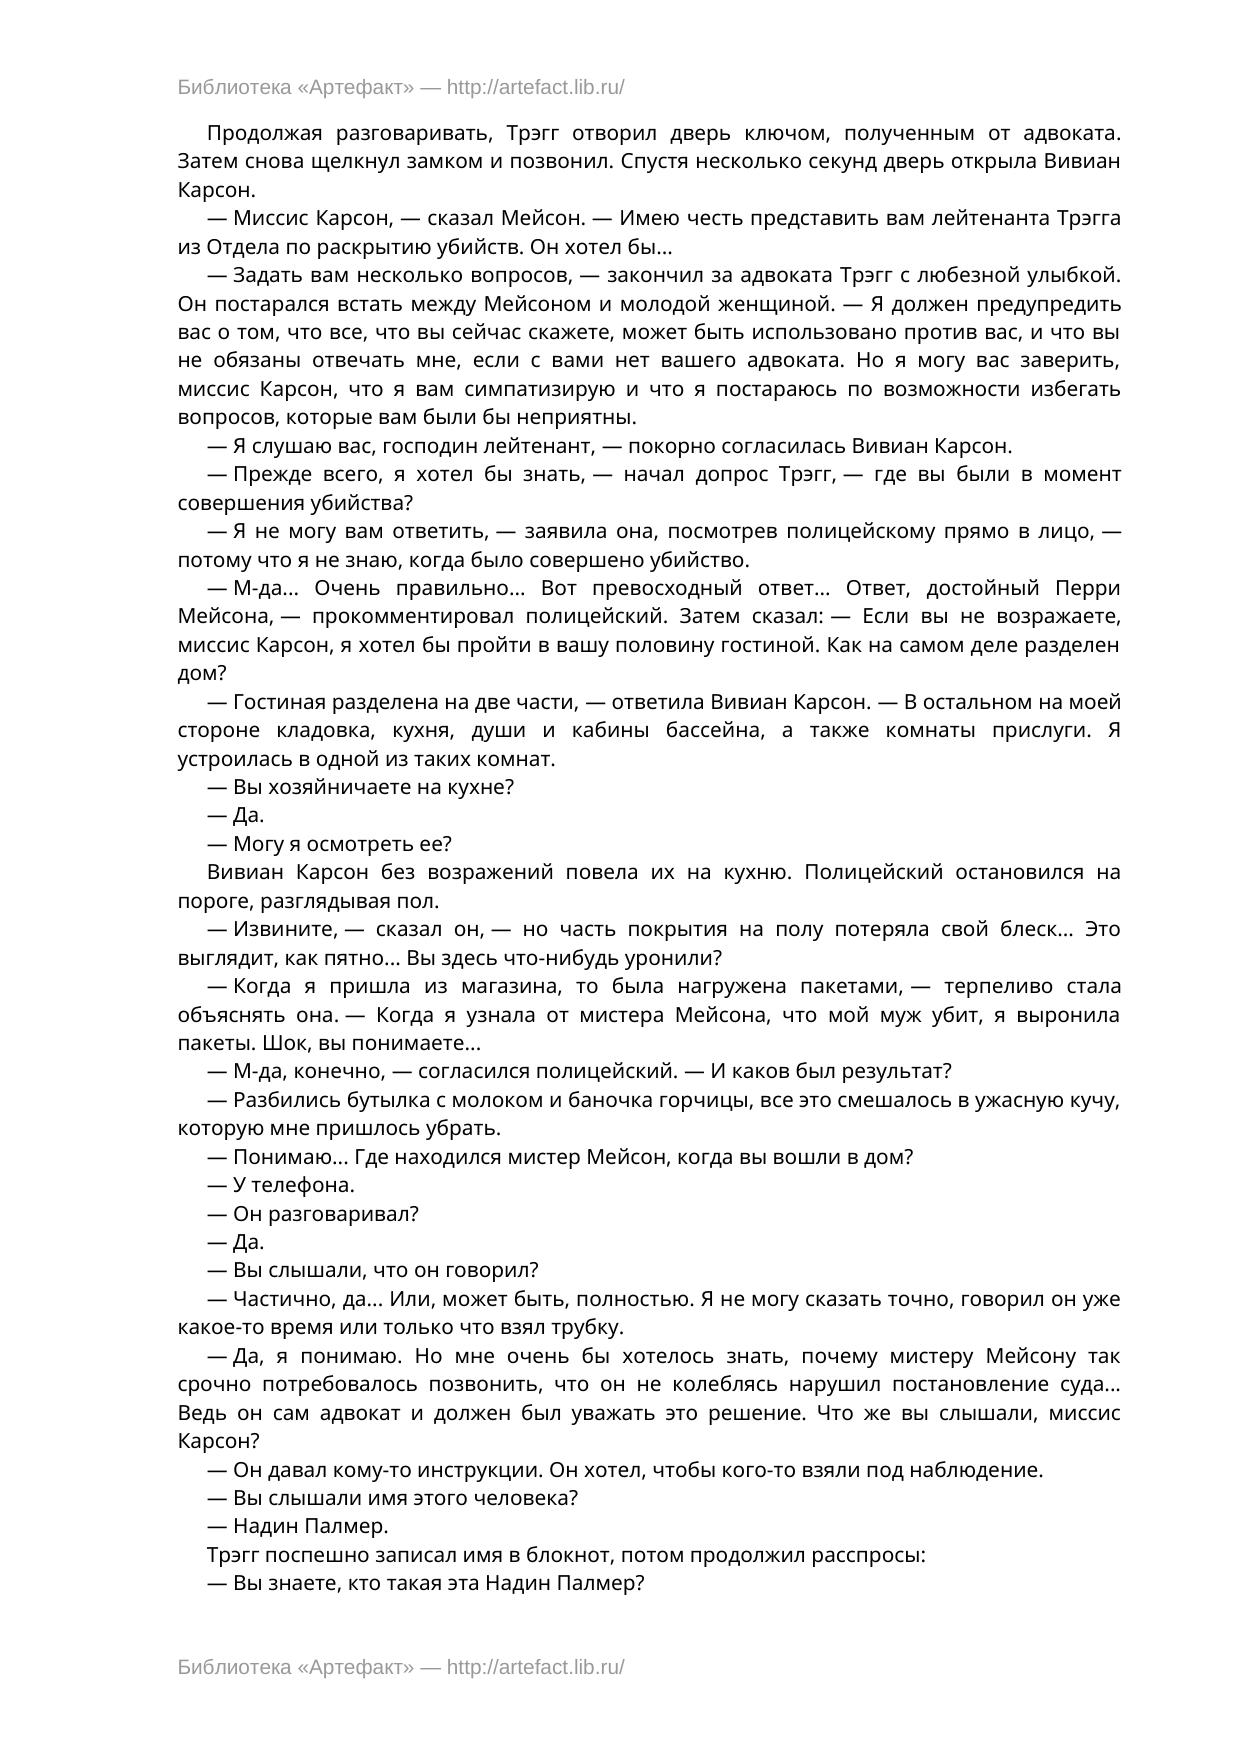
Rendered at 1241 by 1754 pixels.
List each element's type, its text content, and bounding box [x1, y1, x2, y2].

text Продолжая разговаривать, Трэгг отворил дверь ключом, полученным от адвоката. Затем снова щелкнул замком и позвонил. Спустя несколько секунд дверь открыла Вивиан Карсон. [177, 118, 1122, 203]
text — У телефона. [177, 1170, 1122, 1199]
text — Могу я осмотреть ее? [177, 829, 1122, 857]
text — М-да... Очень правильно... Вот превосходный ответ... Ответ, достойный Перри Мейсона, — прокомментировал полицейский. Затем сказал: — Если вы не возражаете, миссис Карсон, я хотел бы пройти в вашу половину гостиной. Как на самом деле разделен дом? [177, 573, 1122, 687]
text — Он давал кому-то инструкции. Он хотел, чтобы кого-то взяли под наблюдение. [177, 1455, 1122, 1483]
text — Вы знаете, кто такая эта Надин Палмер? [177, 1568, 1122, 1597]
text — Понимаю... Где находился мистер Мейсон, когда вы вошли в дом? [177, 1142, 1122, 1170]
text — Я слушаю вас, господин лейтенант, — покорно согласилась Вивиан Карсон. [177, 431, 1122, 459]
text — Вы слышали имя этого человека? [177, 1483, 1122, 1512]
text — Задать вам несколько вопросов, — закончил за адвоката Трэгг с любезной улыбкой. Он постарался встать между Мейсоном и молодой женщиной. — Я должен предупредить вас о том, что все, что вы сейчас скажете, может быть использовано против вас, и что вы не обязаны отвечать мне, если с вами нет вашего адвоката. Но я могу вас заверить, миссис Карсон, что я вам симпатизирую и что я постараюсь по возможности избегать вопросов, которые вам были бы неприятны. [177, 260, 1122, 431]
text — Я не могу вам ответить, — заявила она, посмотрев полицейскому прямо в лицо, — потому что я не знаю, когда было совершено убийство. [177, 516, 1122, 573]
text — Прежде всего, я хотел бы знать, — начал допрос Трэгг, — где вы были в момент совершения убийства? [177, 459, 1122, 516]
text — М-да, конечно, — согласился полицейский. — И каков был результат? [177, 1057, 1122, 1085]
text — Миссис Карсон, — сказал Мейсон. — Имею честь представить вам лейтенанта Трэгга из Отдела по раскрытию убийств. Он хотел бы... [177, 203, 1122, 260]
text — Да. [177, 1227, 1122, 1256]
text — Да, я понимаю. Но мне очень бы хотелось знать, почему мистеру Мейсону так срочно потребовалось позвонить, что он не колеблясь нарушил постановление суда... Ведь он сам адвокат и должен был уважать это решение. Что же вы слышали, миссис Карсон? [177, 1341, 1122, 1455]
text — Извините, — сказал он, — но часть покрытия на полу потеряла свой блеск... Это выглядит, как пятно... Вы здесь что-нибудь уронили? [177, 914, 1122, 971]
text — Частично, да... Или, может быть, полностью. Я не могу сказать точно, говорил он уже какое-то время или только что взял трубку. [177, 1284, 1122, 1341]
text — Да. [177, 801, 1122, 829]
text — Гостиная разделена на две части, — ответила Вивиан Карсон. — В остальном на моей стороне кладовка, кухня, души и кабины бассейна, а также комнаты прислуги. Я устроилась в одной из таких комнат. [177, 687, 1122, 772]
text — Надин Палмер. [177, 1512, 1122, 1540]
text Вивиан Карсон без возражений повела их на кухню. Полицейский остановился на пороге, разглядывая пол. [177, 857, 1122, 914]
text — Вы хозяйничаете на кухне? [177, 772, 1122, 801]
text — Разбились бутылка с молоком и баночка горчицы, все это смешалось в ужасную кучу, которую мне пришлось убрать. [177, 1085, 1122, 1142]
text — Вы слышали, что он говорил? [177, 1256, 1122, 1284]
text — Когда я пришла из магазина, то была нагружена пакетами, — терпеливо стала объяснять она. — Когда я узнала от мистера Мейсона, что мой муж убит, я выронила пакеты. Шок, вы понимаете... [177, 971, 1122, 1057]
text — Он разговаривал? [177, 1199, 1122, 1227]
text Трэгг поспешно записал имя в блокнот, потом продолжил расспросы: [177, 1540, 1122, 1568]
